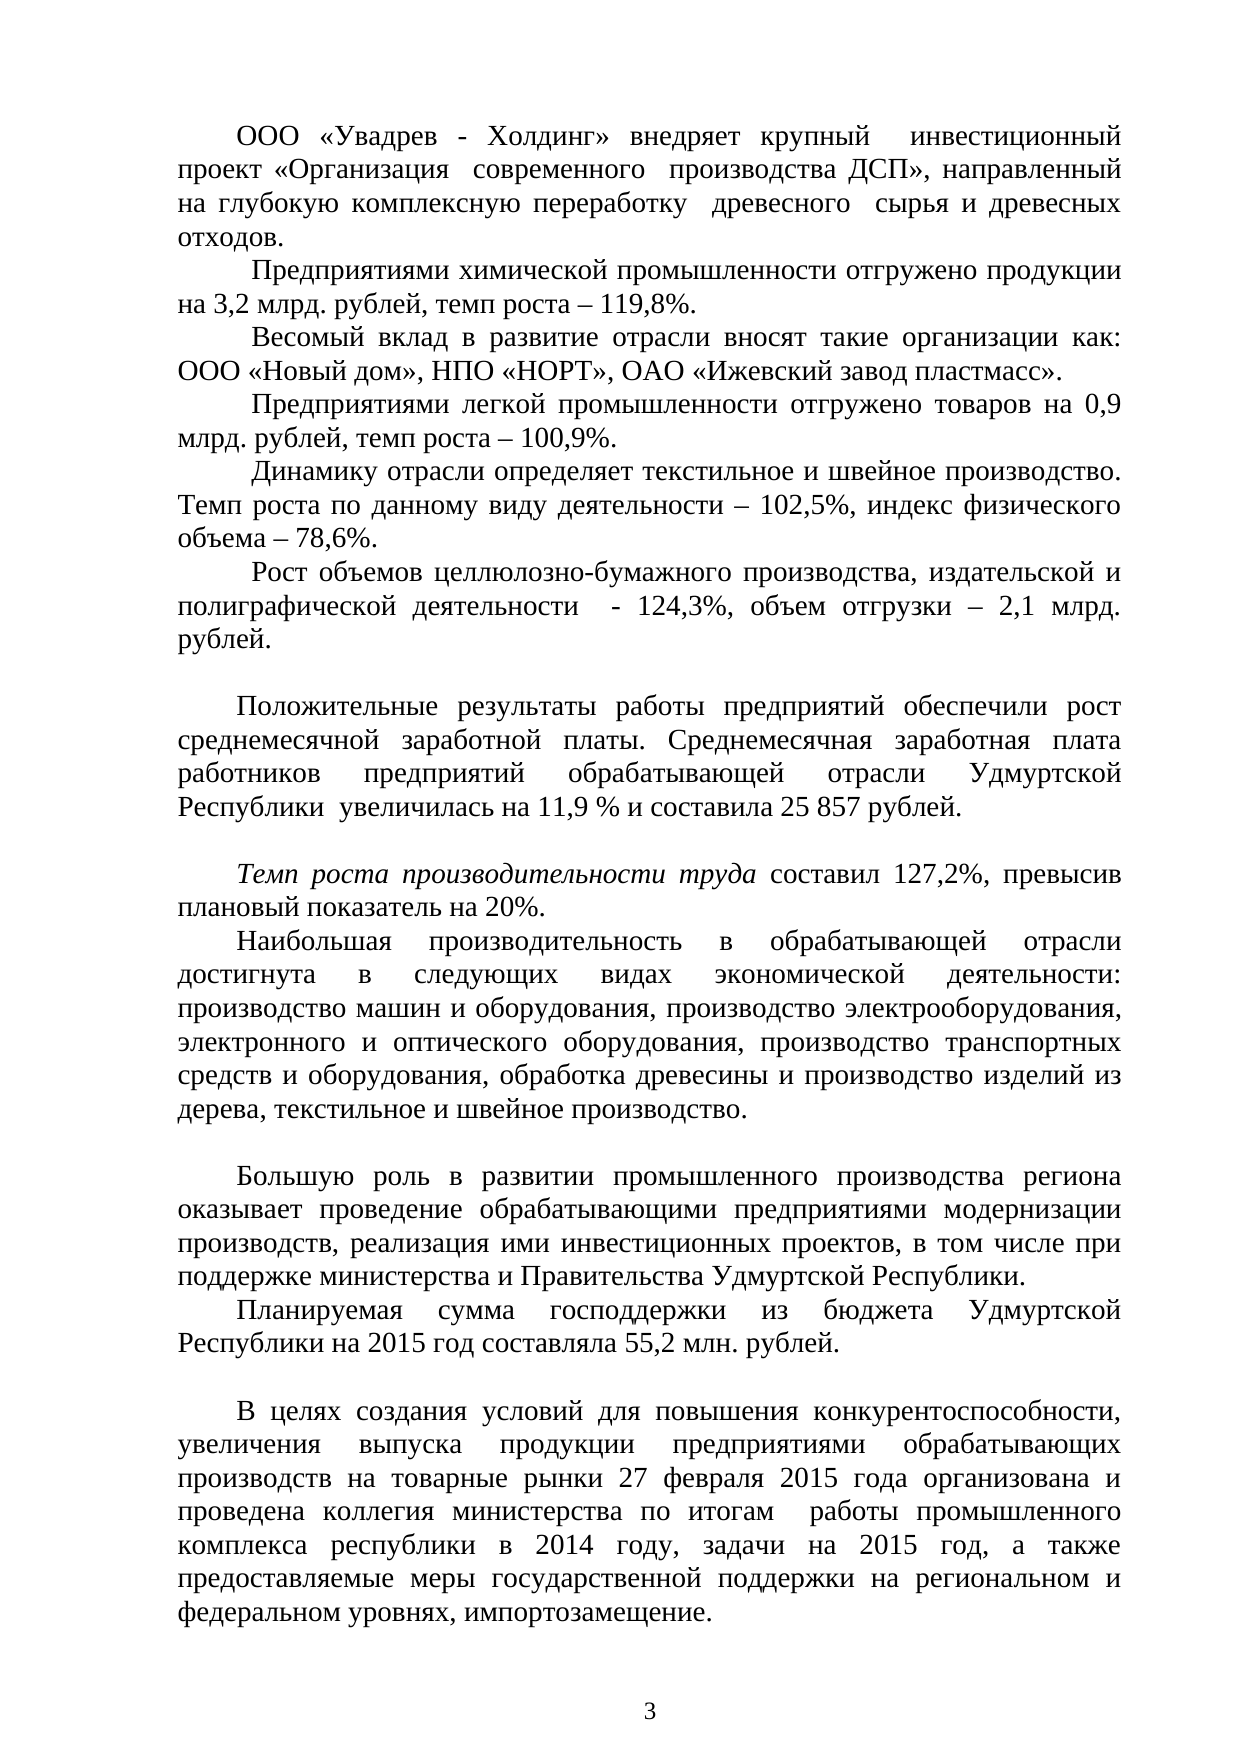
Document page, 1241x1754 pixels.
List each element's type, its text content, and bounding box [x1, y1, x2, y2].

text ООО «Увадрев - Холдинг» внедряет крупный инвестиционный проект «Организация современного производства ДСП», направленный на глубокую комплексную переработку древесного сырья и древесных отходов. [177, 118, 1122, 252]
text Рост объемов целлюлозно-бумажного производства, издательской и полиграфической деятельности - 124,3%, объем отгрузки – 2,1 млрд. рублей. [177, 554, 1122, 655]
text Предприятиями химической промышленности отгружено продукции на 3,2 млрд. рублей, темп роста – 119,8%. [177, 252, 1122, 319]
text В целях создания условий для повышения конкурентоспособности, увеличения выпуска продукции предприятиями обрабатывающих производств на товарные рынки 27 февраля 2015 года организована и проведена коллегия министерства по итогам работы промышленного комплекса республики в 2014 году, задачи на 2015 год, а также предоставляемые меры государственной поддержки на региональном и федеральном уровнях, импортозамещение. [177, 1393, 1122, 1627]
text Предприятиями легкой промышленности отгружено товаров на 0,9 млрд. рублей, темп роста – 100,9%. [177, 386, 1122, 453]
text Положительные результаты работы предприятий обеспечили рост среднемесячной заработной платы. Среднемесячная заработная плата работников предприятий обрабатывающей отрасли Удмуртской Республики увеличилась на 11,9 % и составила 25 857 рублей. [177, 688, 1122, 822]
text Планируемая сумма господдержки из бюджета Удмуртской Республики на 2015 год составляла 55,2 млн. рублей. [177, 1292, 1122, 1359]
text Динамику отрасли определяет текстильное и швейное производство. Темп роста по данному виду деятельности – 102,5%, индекс физического объема – 78,6%. [177, 453, 1122, 554]
text Весомый вклад в развитие отрасли вносят такие организации как: ООО «Новый дом», НПО «НОРТ», ОАО «Ижевский завод пластмасс». [177, 319, 1122, 386]
text Темп роста производительности труда составил 127,2%, превысив плановый показатель на 20%. [177, 856, 1122, 923]
text Наибольшая производительность в обрабатывающей отрасли достигнута в следующих видах экономической деятельности: производство машин и оборудования, производство электрооборудования, электронного и оптического оборудования, производство транспортных средств и оборудования, обработка древесины и производство изделий из дерева, текстильное и швейное производство. [177, 923, 1122, 1124]
text Большую роль в развитии промышленного производства региона оказывает проведение обрабатывающими предприятиями модернизации производств, реализация ими инвестиционных проектов, в том числе при поддержке министерства и Правительства Удмуртской Республики. [177, 1158, 1122, 1292]
